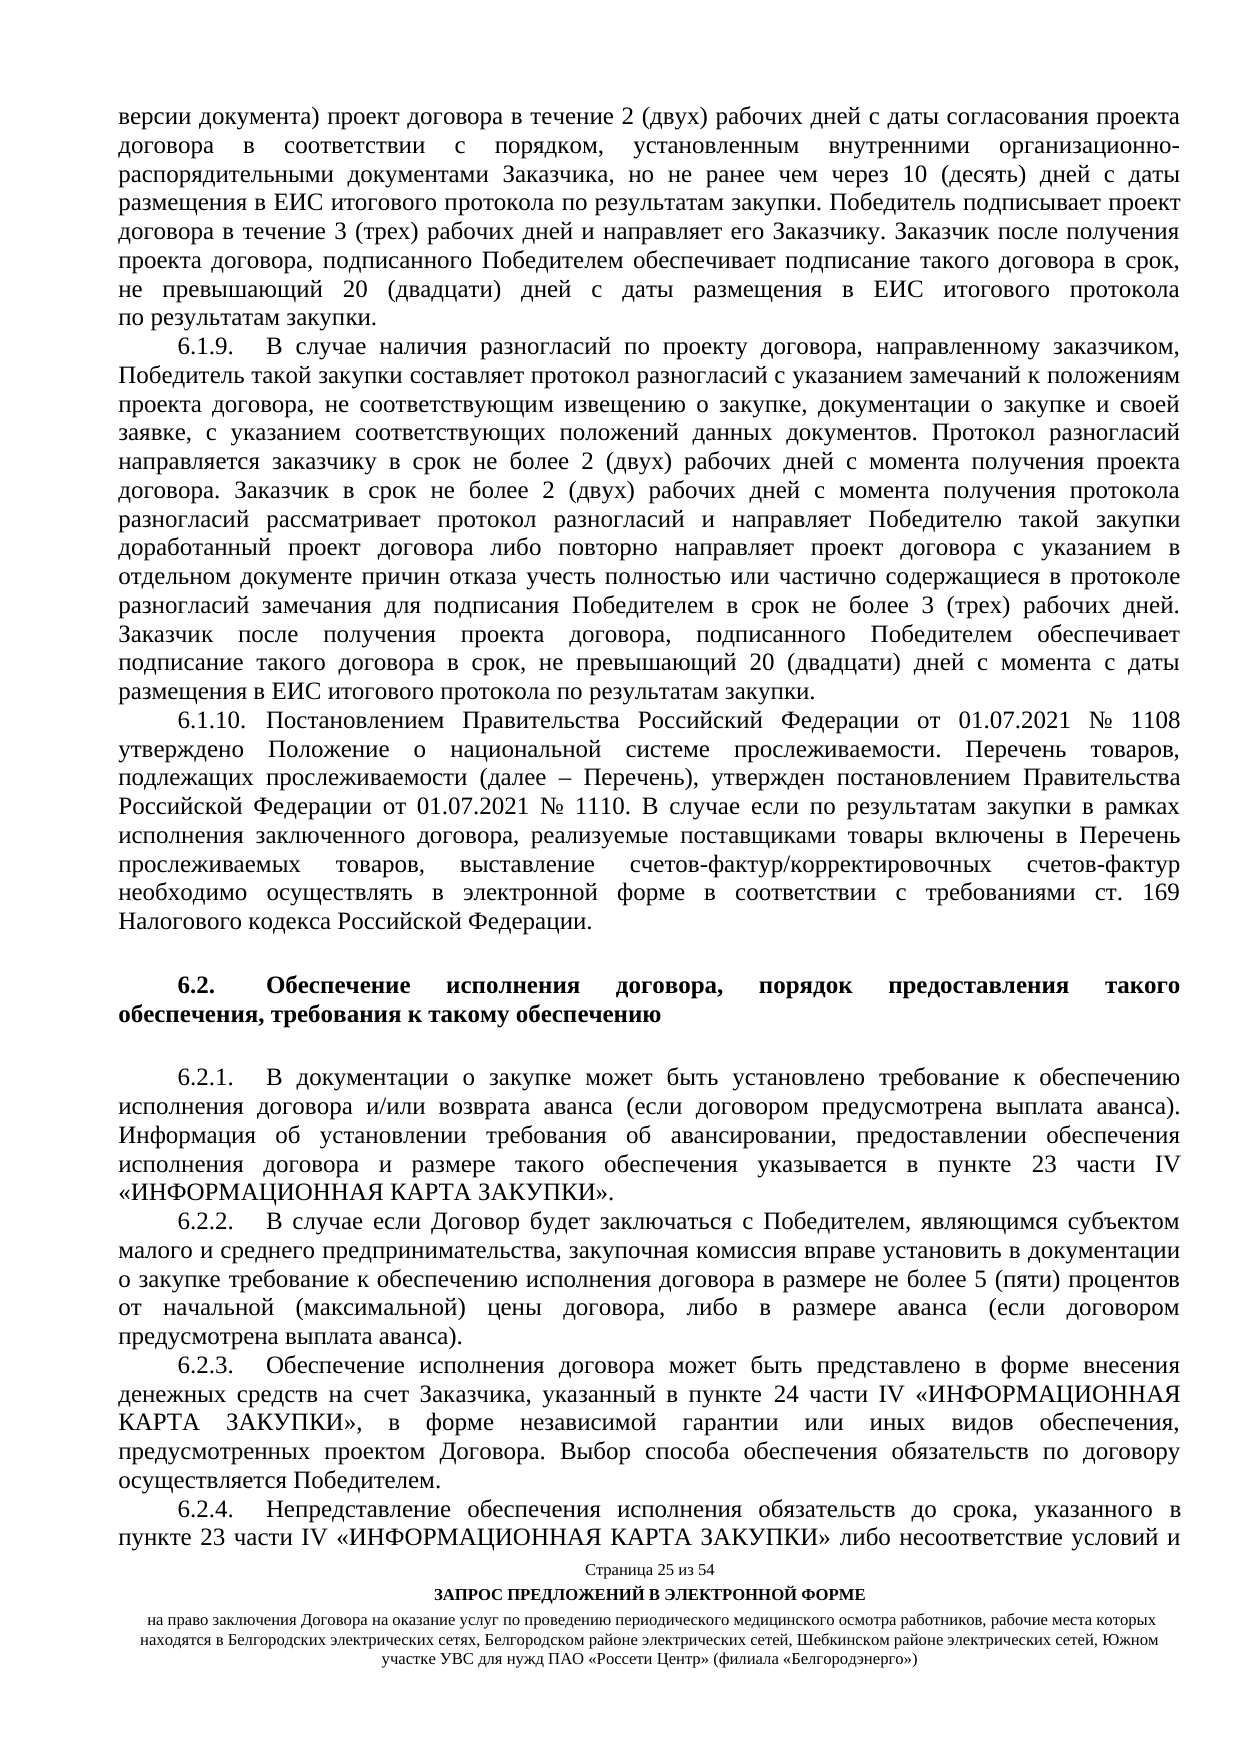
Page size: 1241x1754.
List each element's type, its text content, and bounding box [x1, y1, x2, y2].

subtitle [118, 101, 1181, 331]
subtitle Обеспечение исполнения договора может быть представлено в форме внесения денежных средств на счет Заказчика, указанный в пункте 24 части IV «ИНФОРМАЦИОННАЯ КАРТА ЗАКУПКИ», в форме независимой гарантии или иных видов обеспечения, предусмотренных проектом Договора. Выбор способа обеспечения обязательств по договору осуществляется Победителем. [118, 1350, 1181, 1494]
subtitle Обеспечение исполнения договора, порядок предоставления такого обеспечения, требования к такому обеспечению [118, 970, 1181, 1027]
subtitle Постановлением Правительства Российский Федерации от 01.07.2021 № 1108 утверждено Положение о национальной системе прослеживаемости. Перечень товаров, подлежащих прослеживаемости (далее – Перечень), утвержден постановлением Правительства Российской Федерации от 01.07.2021 № 1110. В случае если по результатам закупки в рамках исполнения заключенного договора, реализуемые поставщиками товары включены в Перечень прослеживаемых товаров, выставление счетов-фактур/корректировочных счетов-фактур необходимо осуществлять в электронной форме в соответствии с требованиями ст. 169 Налогового кодекса Российской Федерации. [118, 705, 1181, 935]
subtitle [118, 1494, 1181, 1551]
subtitle В случае если Договор будет заключаться с Победителем, являющимся субъектом малого и среднего предпринимательства, закупочная комиссия вправе установить в документации о закупке требование к обеспечению исполнения договора в размере не более 5 (пяти) процентов от начальной (максимальной) цены договора, либо в размере аванса (если договором предусмотрена выплата аванса). [118, 1206, 1181, 1350]
subtitle В случае наличия разногласий по проекту договора, направленному заказчиком, Победитель такой закупки составляет протокол разногласий с указанием замечаний к положениям проекта договора, не соответствующим извещению о закупке, документации о закупке и своей заявке, с указанием соответствующих положений данных документов. Протокол разногласий направляется заказчику в срок не более 2 (двух) рабочих дней с момента получения проекта договора. Заказчик в срок не более 2 (двух) рабочих дней с момента получения протокола разногласий рассматривает протокол разногласий и направляет Победителю такой закупки доработанный проект договора либо повторно направляет проект договора с указанием в отдельном документе причин отказа учесть полностью или частично содержащиеся в протоколе разногласий замечания для подписания Победителем в срок не более 3 (трех) рабочих дней. Заказчик после получения проекта договора, подписанного Победителем обеспечивает подписание такого договора в срок, не превышающий 20 (двадцати) дней с момента с даты размещения в ЕИС итогового протокола по результатам закупки. [118, 331, 1181, 705]
subtitle В документации о закупке может быть установлено требование к обеспечению исполнения договора и/или возврата аванса (если договором предусмотрена выплата аванса). Информация об установлении требования об авансировании, предоставлении обеспечения исполнения договора и размере такого обеспечения указывается в пункте 23 части IV «ИНФОРМАЦИОННАЯ КАРТА ЗАКУПКИ». [118, 1062, 1181, 1206]
